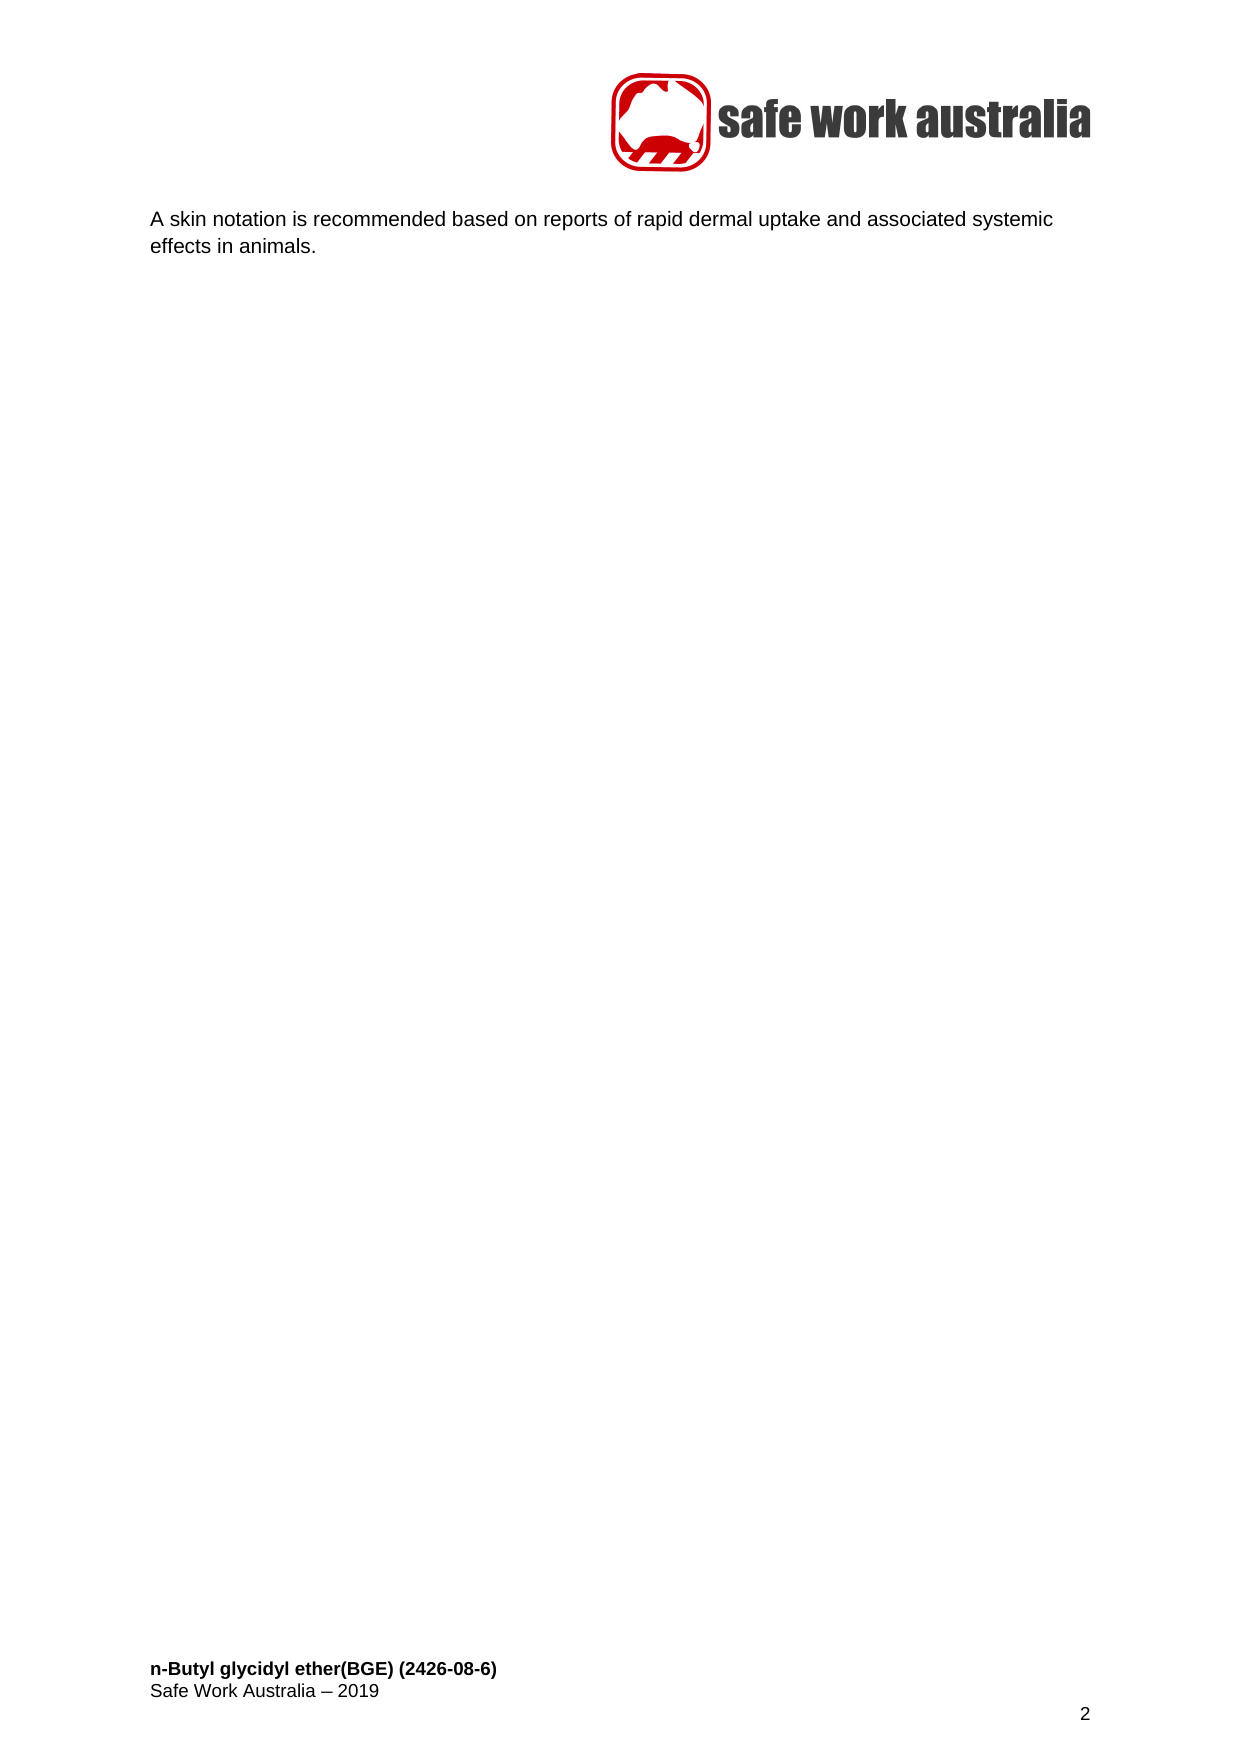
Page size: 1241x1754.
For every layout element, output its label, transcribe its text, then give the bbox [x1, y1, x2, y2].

text A skin notation is recommended based on reports of rapid dermal uptake and associated systemic effects in animals. [150, 207, 1090, 258]
picture [608, 73, 1091, 172]
